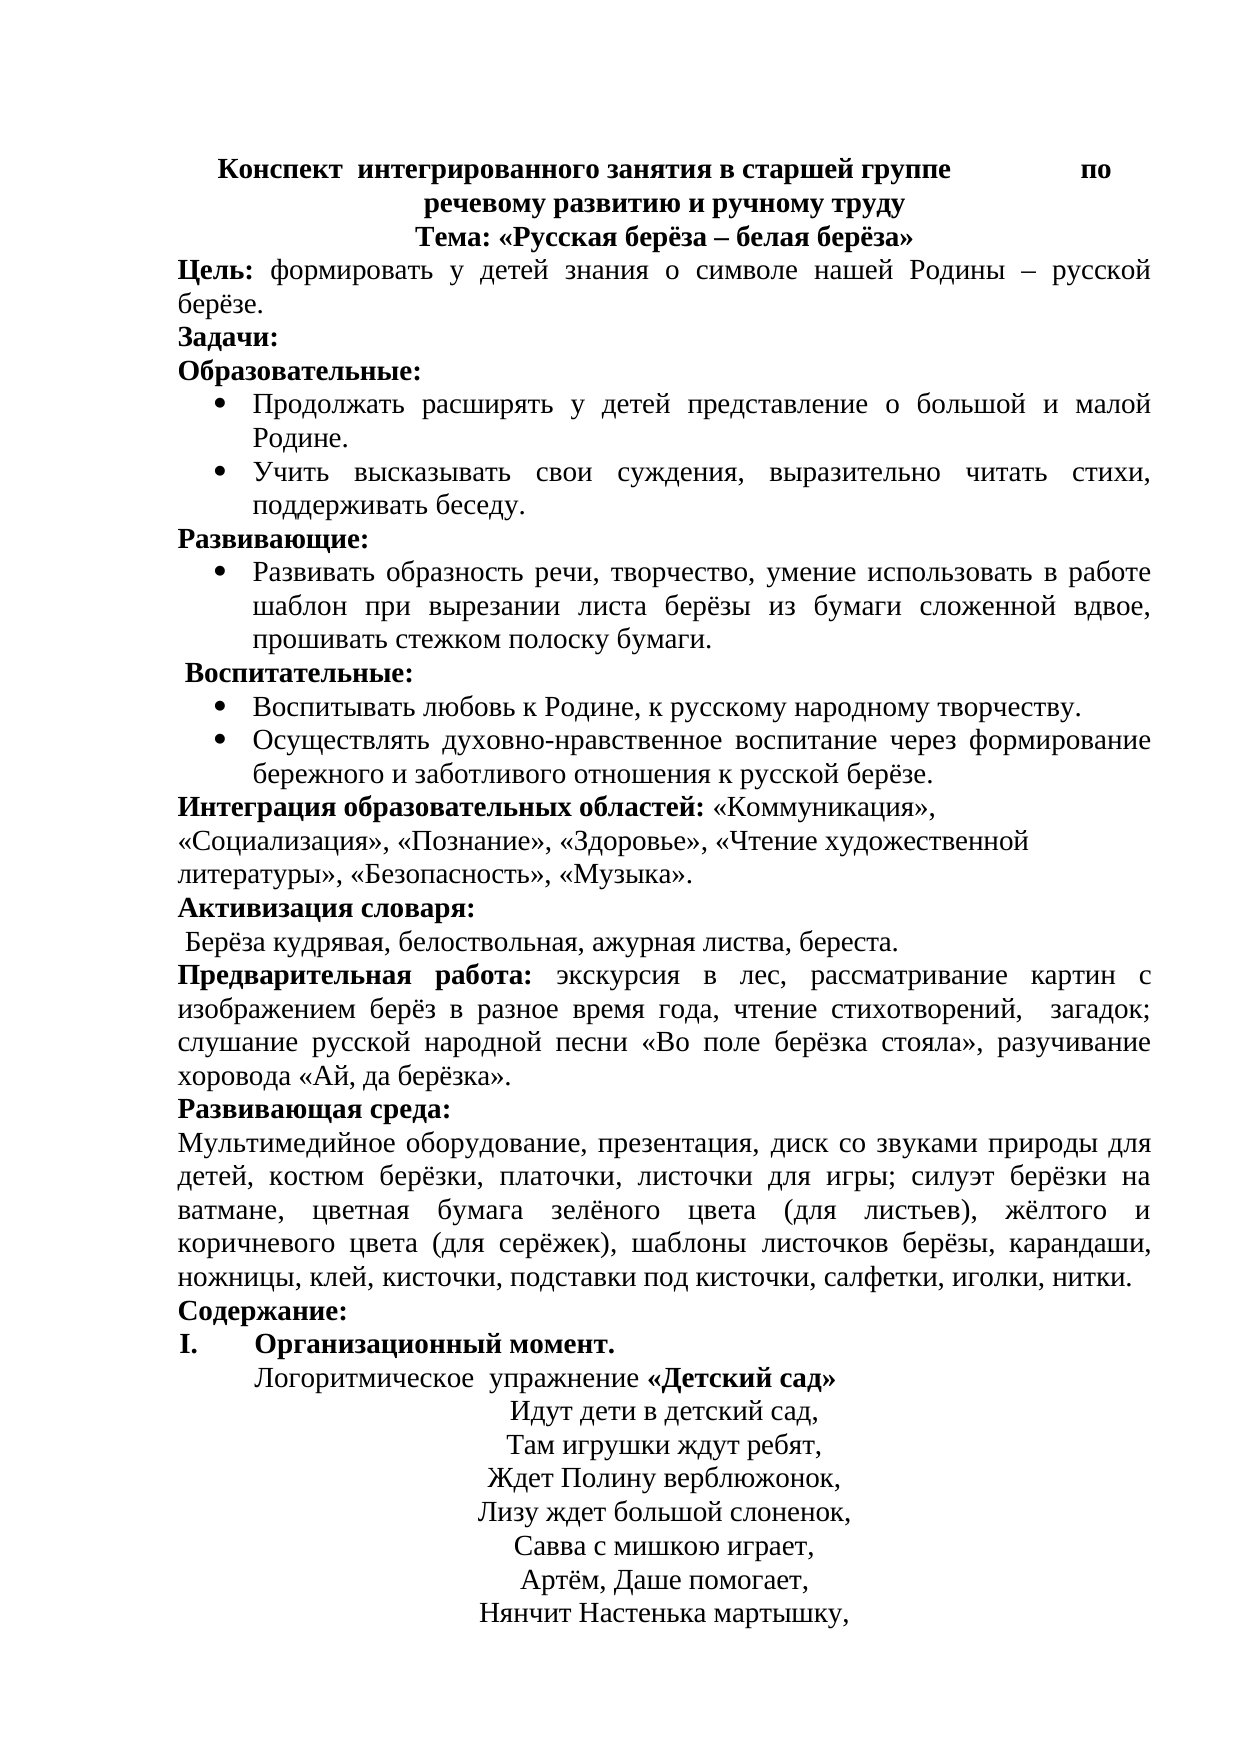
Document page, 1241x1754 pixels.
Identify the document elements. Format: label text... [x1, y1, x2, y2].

list Воспитывать любовь к Родине, к русскому народному творчеству. [215, 689, 1152, 722]
text Воспитательные: [177, 655, 1152, 689]
text Савва с мишкою играет, [177, 1528, 1151, 1562]
text Тема: «Русская берёза – белая берёза» [177, 219, 1152, 252]
text Развивающие: [177, 521, 1152, 554]
text Лизу ждет большой слоненок, [177, 1494, 1152, 1527]
text Артём, Даше помогает, [177, 1562, 1152, 1596]
text Берёза кудрявая, белоствольная, ажурная листва, береста. [177, 924, 1152, 957]
text Мультимедийное оборудование, презентация, диск со звуками природы для детей, костюм берёзки, платочки, листочки для игры; силуэт берёзки на ватмане, цветная бумага зелёного цвета (для листьев), жёлтого и коричневого цвета (для серёжек), шаблоны листочков берёзы, карандаши, ножницы, клей, кисточки, подставки под кисточки, салфетки, иголки, нитки. [177, 1125, 1152, 1293]
text Предварительная работа: экскурсия в лес, рассматривание картин с изображением берёз в разное время года, чтение стихотворений, загадок; слушание русской народной песни «Во поле берёзка стояла», разучивание хоровода «Ай, да берёзка». [177, 957, 1152, 1091]
text Конспект интегрированного занятия в старшей группе по речевому развитию и ручному труду [177, 152, 1152, 219]
text Идут дети в детский сад, [177, 1393, 1151, 1427]
list Логоритмическое упражнение «Детский сад» [254, 1360, 1152, 1393]
text Развивающая среда: [177, 1091, 1152, 1125]
text Образовательные: [177, 353, 1152, 386]
text Интеграция образовательных областей: «Коммуникация», «Социализация», «Познание», «Здоровье», «Чтение художественной литературы», «Безопасность», «Музыка». [177, 789, 1152, 890]
list Осуществлять духовно-нравственное воспитание через формирование бережного и заботливого отношения к русской берёзе. [215, 722, 1152, 789]
text Активизация словаря: [177, 890, 1152, 924]
list Организационный момент. [179, 1326, 1152, 1360]
list Развивать образность речи, творчество, умение использовать в работе шаблон при вырезании листа берёзы из бумаги сложенной вдвое, прошивать стежком полоску бумаги. [215, 554, 1152, 655]
text Цель: формировать у детей знания о символе нашей Родины – русской берёзе. [177, 252, 1152, 319]
text Нянчит Настенька мартышку, [177, 1596, 1151, 1629]
text Там игрушки ждут ребят, [177, 1427, 1151, 1460]
text Задачи: [177, 319, 1152, 353]
list Продолжать расширять у детей представление о большой и малой Родине. [215, 386, 1152, 454]
text Содержание: [177, 1293, 1152, 1326]
text Ждет Полину верблюжонок, [177, 1460, 1151, 1494]
list Учить высказывать свои суждения, выразительно читать стихи, поддерживать беседу. [215, 454, 1152, 521]
